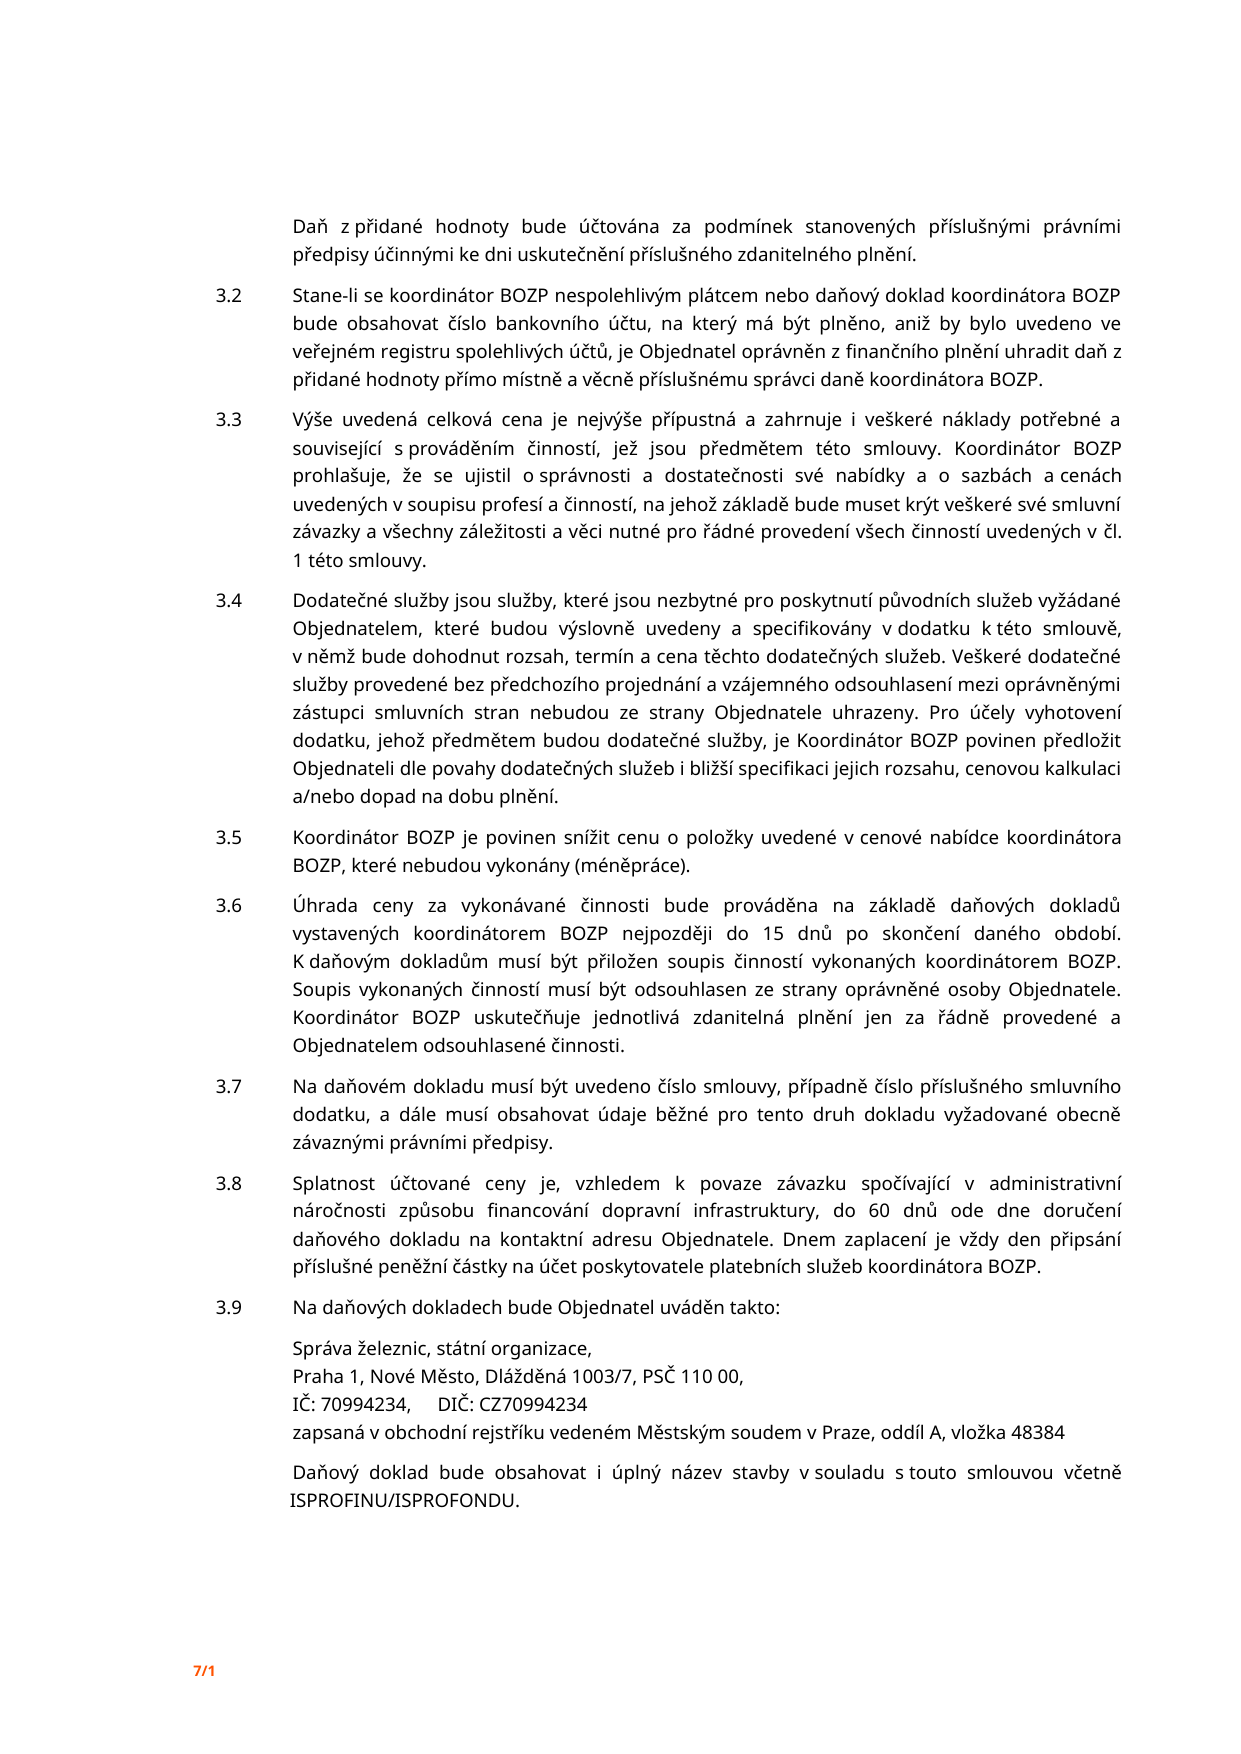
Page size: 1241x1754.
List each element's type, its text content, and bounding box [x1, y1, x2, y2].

list Na daňových dokladech bude Objednatel uváděn takto: [216, 1294, 1122, 1320]
text Praha 1, Nové Město, Dlážděná 1003/7, PSČ 110 00, [275, 1363, 1122, 1388]
list Koordinátor BOZP je povinen snížit cenu o položky uvedené v cenové nabídce koordinátora BOZP, které nebudou vykonány (méněpráce). [216, 824, 1122, 878]
text Daňový doklad bude obsahovat i úplný název stavby v souladu s touto smlouvou včetně ISPROFINU/ISPROFONDU. [289, 1459, 1122, 1513]
list Na daňovém dokladu musí být uvedeno číslo smlouvy, případně číslo příslušného smluvního dodatku, a dále musí obsahovat údaje běžné pro tento druh dokladu vyžadované obecně závaznými právními předpisy. [216, 1073, 1122, 1155]
text IČ: 70994234, DIČ: CZ70994234 [275, 1391, 1122, 1416]
text Daň z přidané hodnoty bude účtována za podmínek stanovených příslušnými právními předpisy účinnými ke dni uskutečnění příslušného zdanitelného plnění. [292, 214, 1122, 267]
text Správa železnic, státní organizace, [275, 1335, 1122, 1360]
text zapsaná v obchodní rejstříku vedeném Městským soudem v Praze, oddíl A, vložka 48384 [289, 1419, 1122, 1444]
list Výše uvedená celková cena je nejvýše přípustná a zahrnuje i veškeré náklady potřebné a související s prováděním činností, jež jsou předmětem této smlouvy. Koordinátor BOZP prohlašuje, že se ujistil o správnosti a dostatečnosti své nabídky a o sazbách a cenách uvedených v soupisu profesí a činností, na jehož základě bude muset krýt veškeré své smluvní závazky a všechny záležitosti a věci nutné pro řádné provedení všech činností uvedených v čl. 1 této smlouvy. [216, 407, 1122, 572]
list Dodatečné služby jsou služby, které jsou nezbytné pro poskytnutí původních služeb vyžádané Objednatelem, které budou výslovně uvedeny a specifikovány v dodatku k této smlouvě, v němž bude dohodnut rozsah, termín a cena těchto dodatečných služeb. Veškeré dodatečné služby provedené bez předchozího projednání a vzájemného odsouhlasení mezi oprávněnými zástupci smluvních stran nebudou ze strany Objednatele uhrazeny. Pro účely vyhotovení dodatku, jehož předmětem budou dodatečné služby, je Koordinátor BOZP povinen předložit Objednateli dle povahy dodatečných služeb i bližší specifikaci jejich rozsahu, cenovou kalkulaci a/nebo dopad na dobu plnění. [216, 587, 1122, 809]
list Úhrada ceny za vykonávané činnosti bude prováděna na základě daňových dokladů vystavených koordinátorem BOZP nejpozději do 15 dnů po skončení daného období. K daňovým dokladům musí být přiložen soupis činností vykonaných koordinátorem BOZP. Soupis vykonaných činností musí být odsouhlasen ze strany oprávněné osoby Objednatele. Koordinátor BOZP uskutečňuje jednotlivá zdanitelná plnění jen za řádně provedené a Objednatelem odsouhlasené činnosti. [216, 893, 1122, 1058]
list Stane-li se koordinátor BOZP nespolehlivým plátcem nebo daňový doklad koordinátora BOZP bude obsahovat číslo bankovního účtu, na který má být plněno, aniž by bylo uvedeno ve veřejném registru spolehlivých účtů, je Objednatel oprávněn z finančního plnění uhradit daň z přidané hodnoty přímo místně a věcně příslušnému správci daně koordinátora BOZP. [216, 282, 1122, 392]
list Splatnost účtované ceny je, vzhledem k povaze závazku spočívající v administrativní náročnosti způsobu financování dopravní infrastruktury, do 60 dnů ode dne doručení daňového dokladu na kontaktní adresu Objednatele. Dnem zaplacení je vždy den připsání příslušné peněžní částky na účet poskytovatele platebních služeb koordinátora BOZP. [216, 1170, 1122, 1279]
